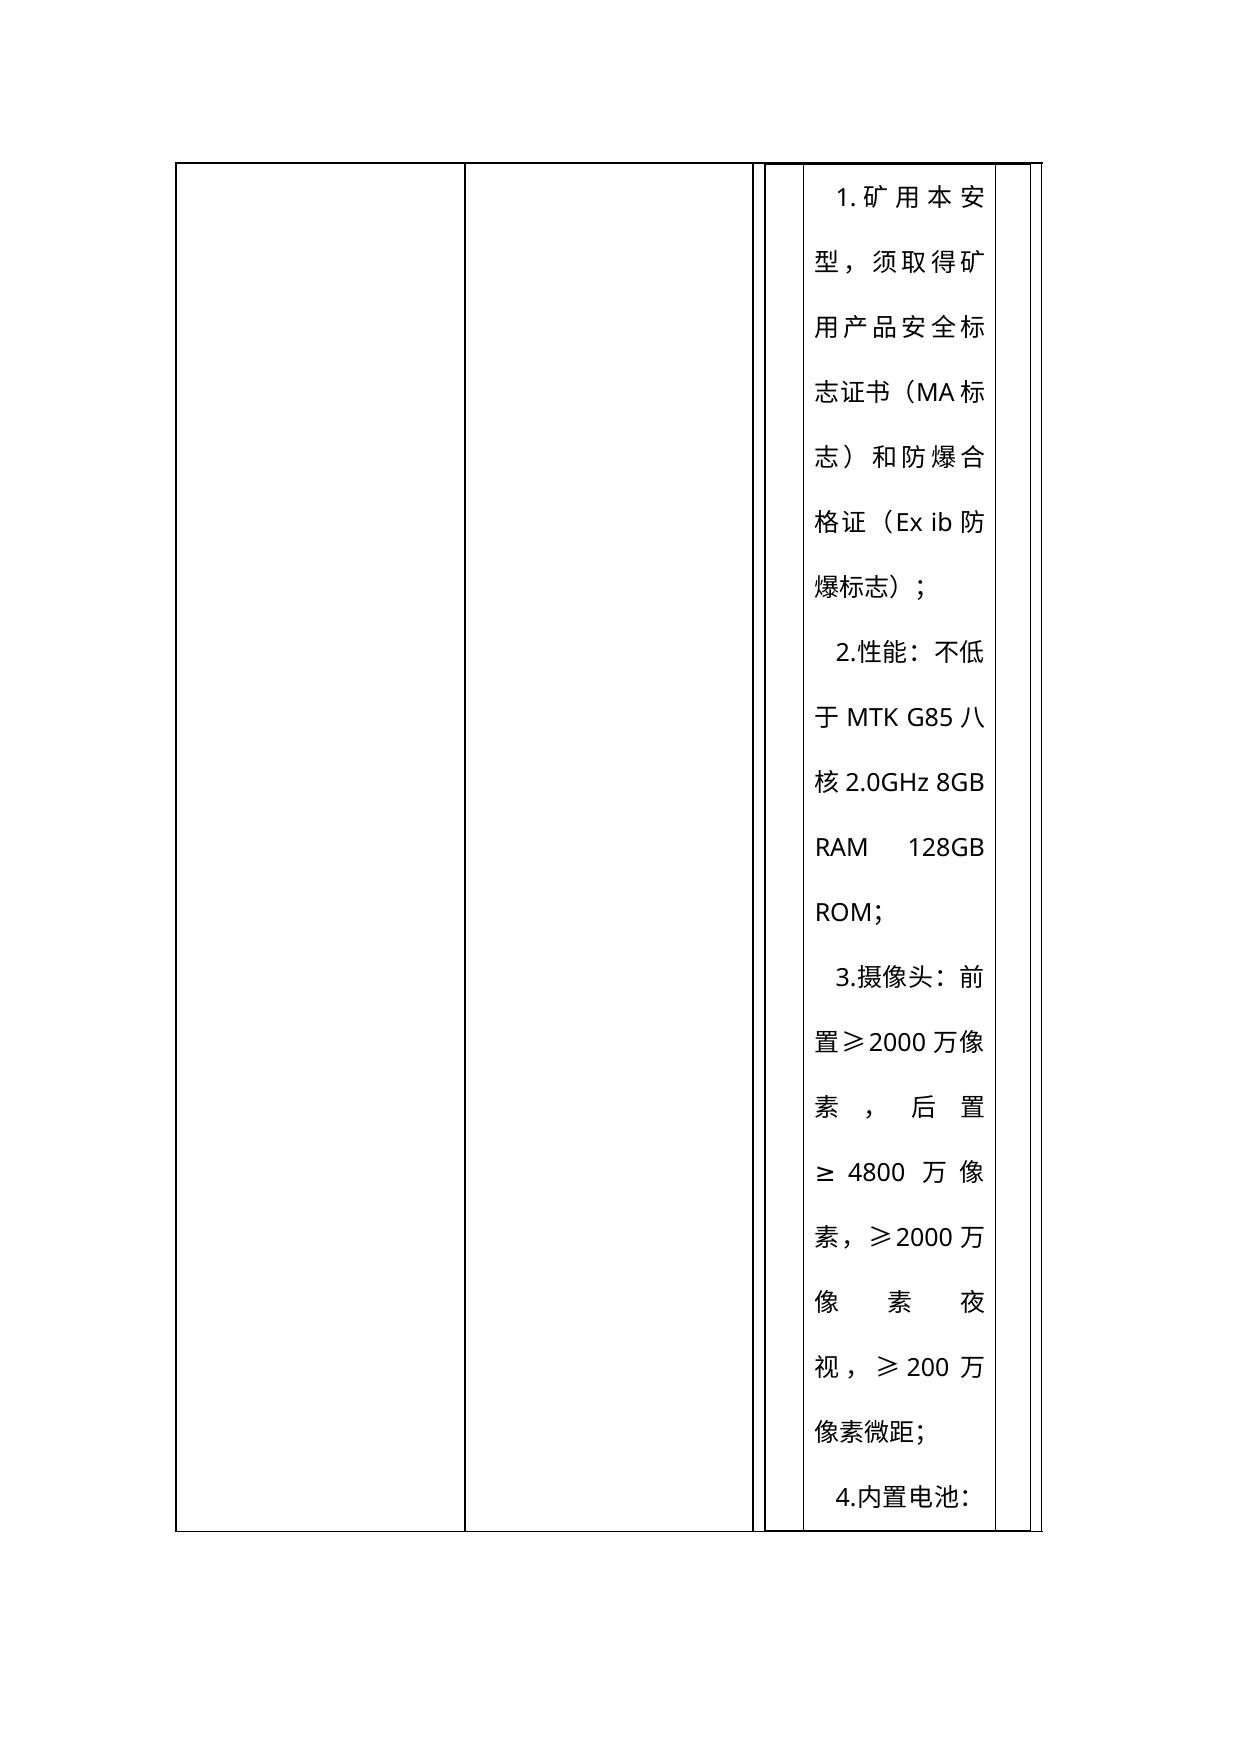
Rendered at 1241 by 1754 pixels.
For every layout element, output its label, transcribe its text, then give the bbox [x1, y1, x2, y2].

table_cell [804, 165, 995, 1530]
table_cell [996, 165, 1030, 1530]
table_cell [466, 164, 752, 1531]
table_cell [766, 165, 803, 1530]
table_cell [1031, 164, 1041, 1531]
table_cell [754, 164, 764, 1531]
table_cell 1 [177, 164, 464, 1531]
